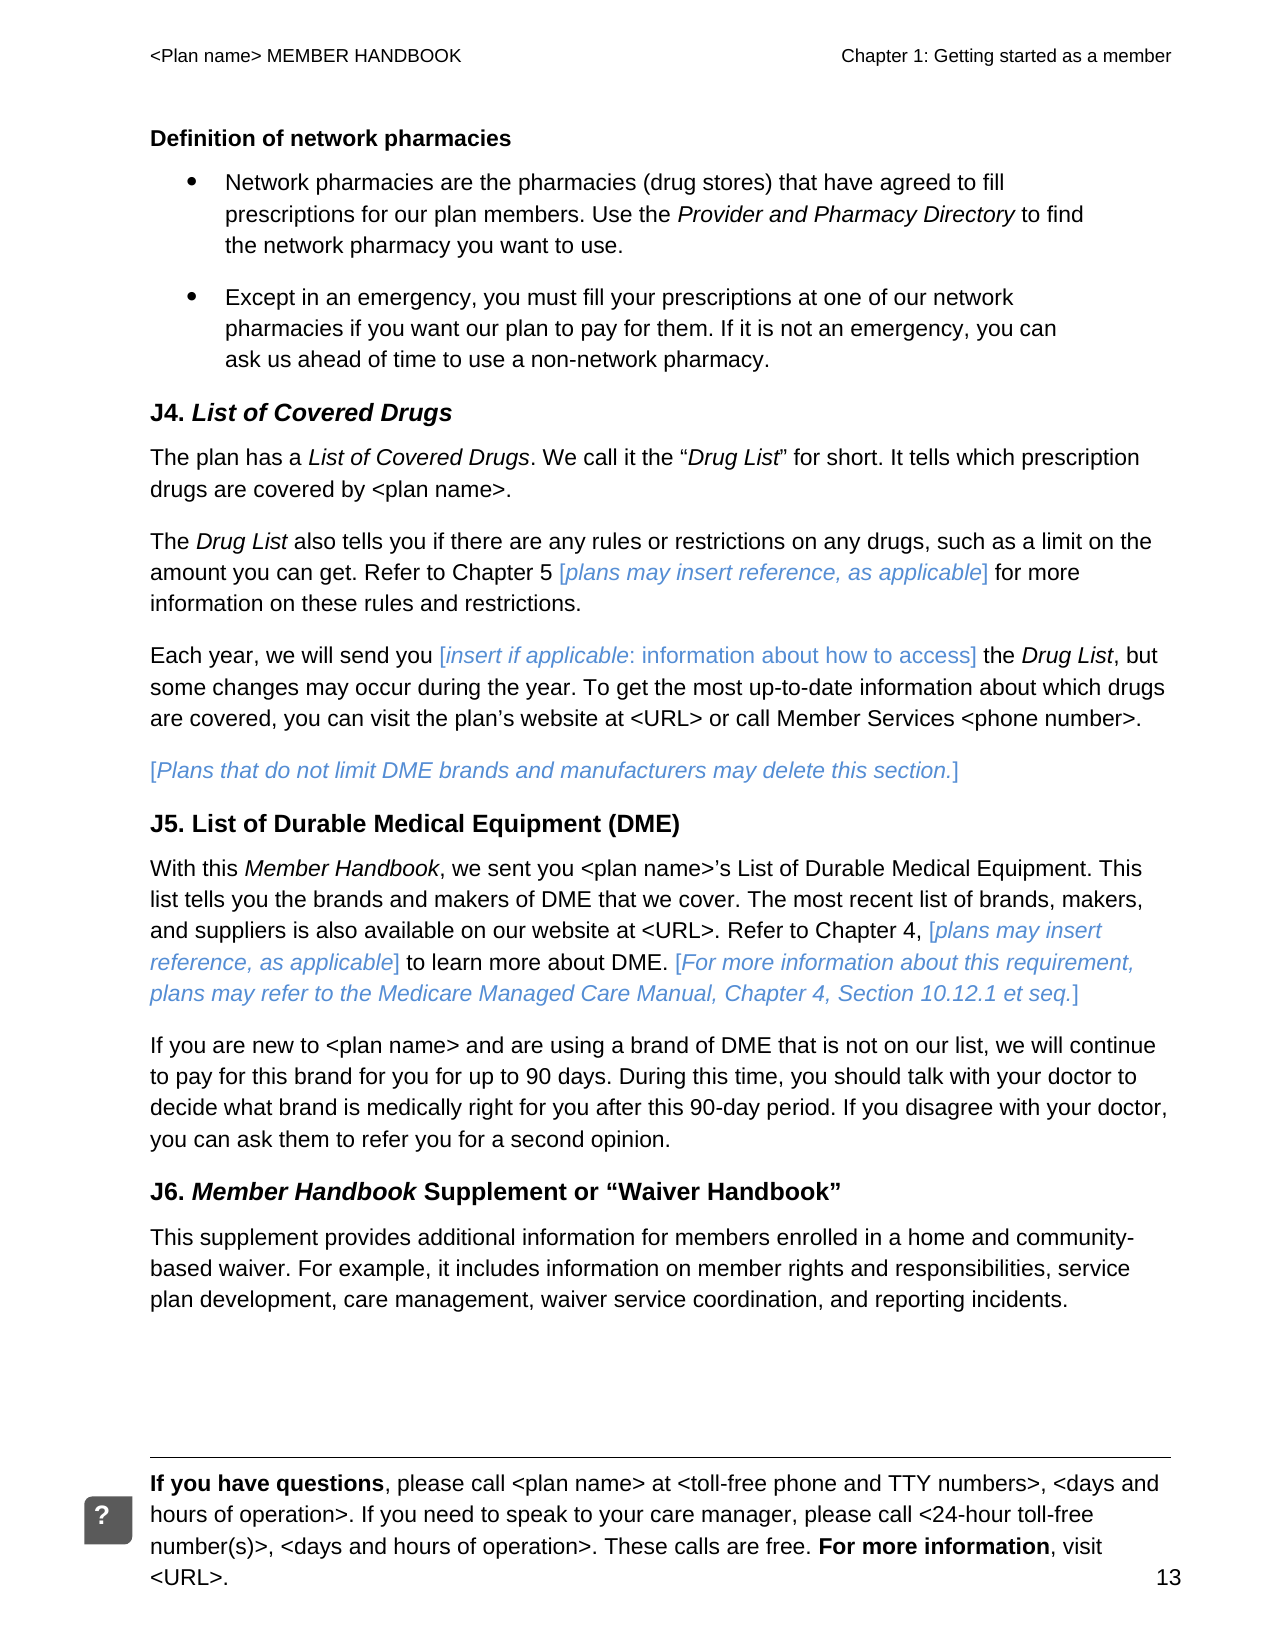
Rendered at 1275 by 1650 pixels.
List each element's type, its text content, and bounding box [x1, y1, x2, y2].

subtitle J6. Member Handbook Supplement or “Waiver Handbook” [150, 1174, 1096, 1207]
list Network pharmacies are the pharmacies (drug stores) that have agreed to fill prescriptions for our plan members. Use the Provider and Pharmacy Directory to find the network pharmacy you want to use. [187, 166, 1096, 259]
text The Drug List also tells you if there are any rules or restrictions on any drugs, such as a limit on the amount you can get. Refer to Chapter 5 [plans may insert reference, as applicable] for more information on these rules and restrictions. [150, 524, 1171, 618]
subtitle J5. List of Durable Medical Equipment (DME) [150, 805, 1096, 839]
text Each year, we will send you [insert if applicable: information about how to access] the Drug List, but some changes may occur during the year. To get the most up-to-date information about which drugs are covered, you can visit the plan’s website at <URL> or call Member Services <phone number>. [150, 639, 1171, 732]
text This supplement provides additional information for members enrolled in a home and community-based waiver. For example, it includes information on member rights and responsibilities, service plan development, care management, waiver service coordination, and reporting incidents. [150, 1220, 1171, 1314]
list Except in an emergency, you must fill your prescriptions at one of our network pharmacies if you want our plan to pay for them. If it is not an emergency, you can ask us ahead of time to use a non-network pharmacy. [187, 280, 1096, 374]
text The plan has a List of Covered Drugs. We call it the “Drug List” for short. It tells which prescription drugs are covered by <plan name>. [150, 441, 1171, 503]
text Definition of network pharmacies [150, 120, 1096, 153]
subtitle J4. List of Covered Drugs [150, 395, 1096, 428]
text With this Member Handbook, we sent you <plan name>’s List of Durable Medical Equipment. This list tells you the brands and makers of DME that we cover. The most recent list of brands, makers, and suppliers is also available on our website at <URL>. Refer to Chapter 4, [plans may insert reference, as applicable] to learn more about DME. [For more information about this requirement, plans may refer to the Medicare Managed Care Manual, Chapter 4, Section 10.12.1 et seq.] [150, 851, 1171, 1007]
text [Plans that do not limit DME brands and manufacturers may delete this section.] [150, 753, 1171, 784]
text If you are new to <plan name> and are using a brand of DME that is not on our list, we will continue to pay for this brand for you for up to 90 days. During this time, you should talk with your doctor to decide what brand is medically right for you after this 90-day period. If you disagree with your doctor, you can ask them to refer you for a second opinion. [150, 1028, 1171, 1153]
